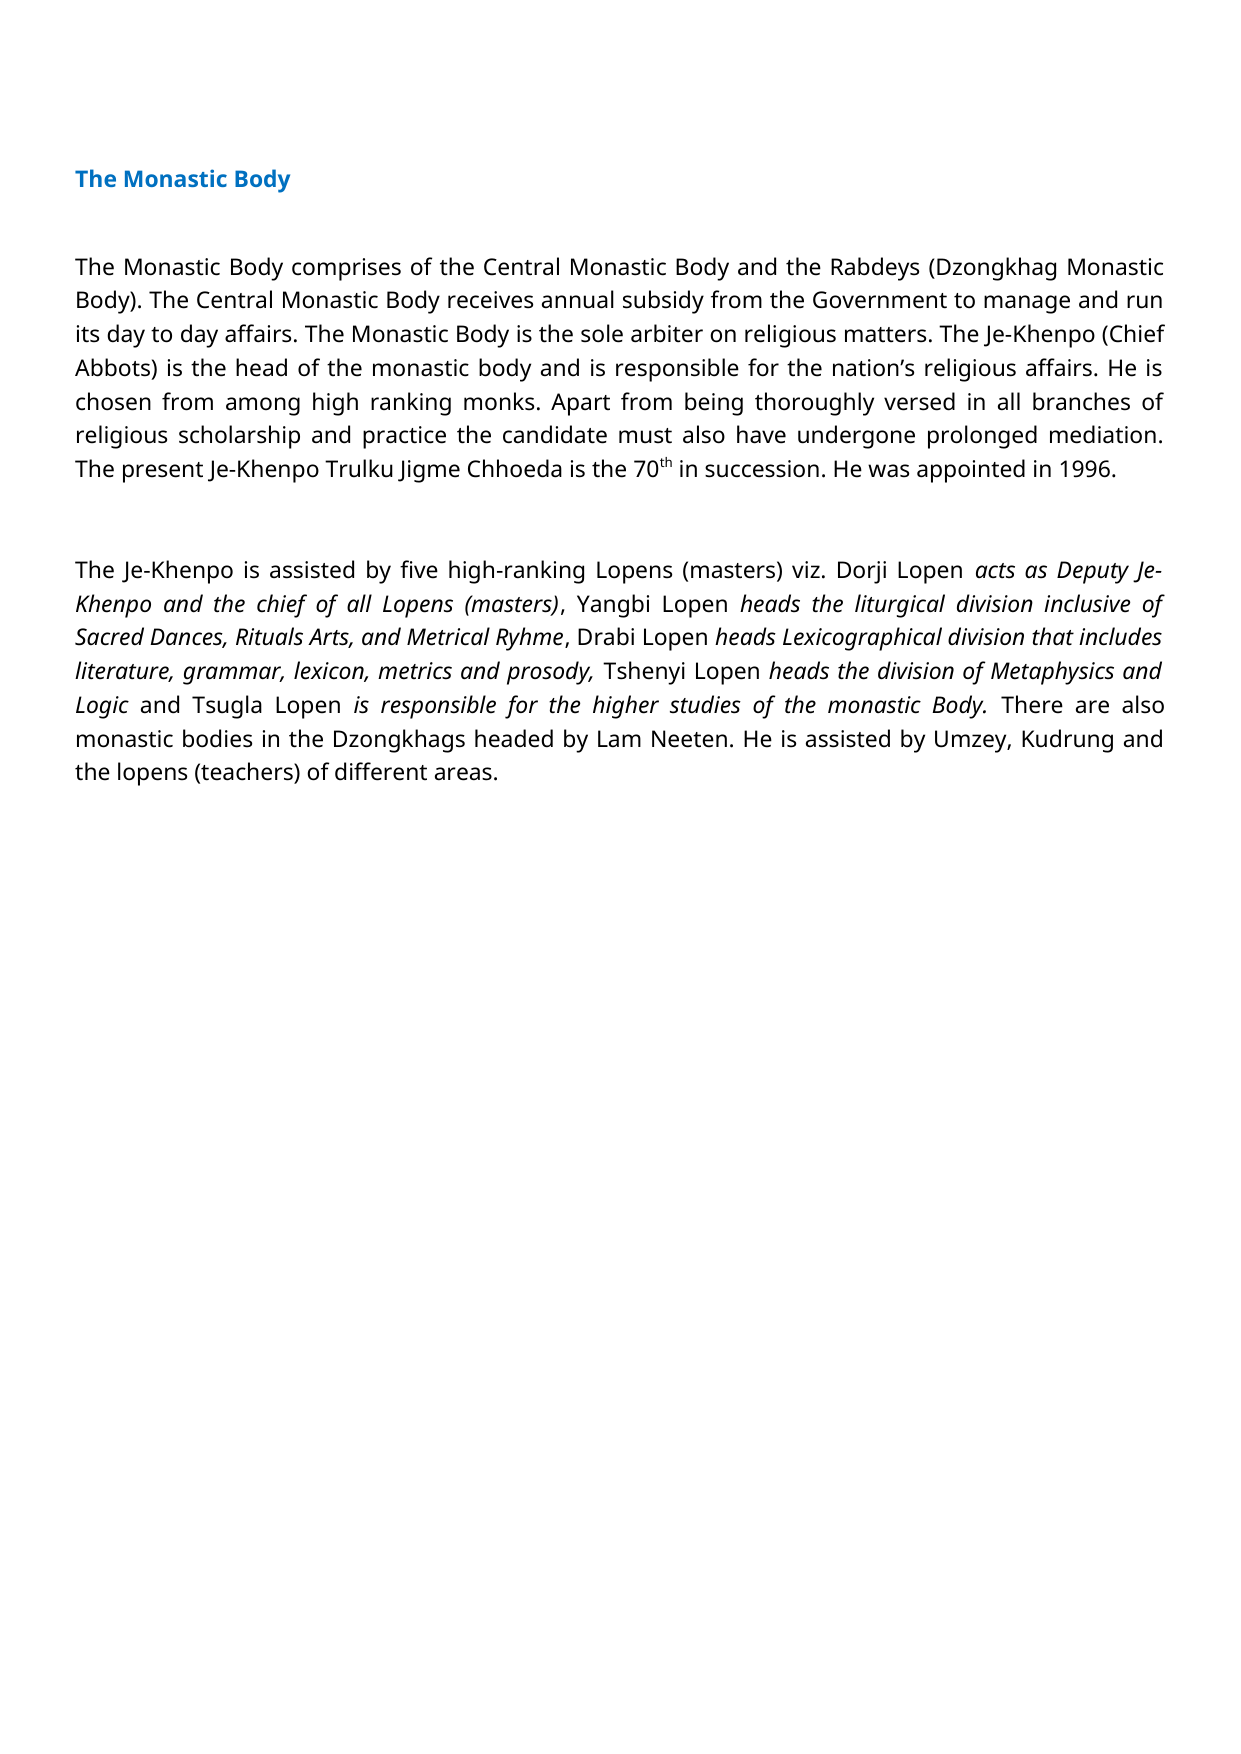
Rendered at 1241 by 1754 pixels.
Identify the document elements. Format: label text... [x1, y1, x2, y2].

text The Monastic Body comprises of the Central Monastic Body and the Rabdeys (Dzongkhag Monastic Body). The Central Monastic Body receives annual subsidy from the Government to manage and run its day to day affairs. The Monastic Body is the sole arbiter on religious matters. The Je-Khenpo (Chief Abbots) is the head of the monastic body and is responsible for the nation’s religious affairs. He is chosen from among high ranking monks. Apart from being thoroughly versed in all branches of religious scholarship and practice the candidate must also have undergone prolonged mediation. The present Je-Khenpo Trulku Jigme Chhoeda is the 70th in succession. He was appointed in 1996. [75, 250, 1165, 484]
text The Je-Khenpo is assisted by five high-ranking Lopens (masters) viz. Dorji Lopen acts as Deputy Je-Khenpo and the chief of all Lopens (masters), Yangbi Lopen heads the liturgical division inclusive of Sacred Dances, Rituals Arts, and Metrical Ryhme, Drabi Lopen heads Lexicographical division that includes literature, grammar, lexicon, metrics and prosody, Tshenyi Lopen heads the division of Metaphysics and Logic and Tsugla Lopen is responsible for the higher studies of the monastic Body. There are also monastic bodies in the Dzongkhags headed by Lam Neeten. He is assisted by Umzey, Kudrung and the lopens (teachers) of different areas. [75, 554, 1165, 787]
subtitle The Monastic Body [75, 162, 1165, 194]
